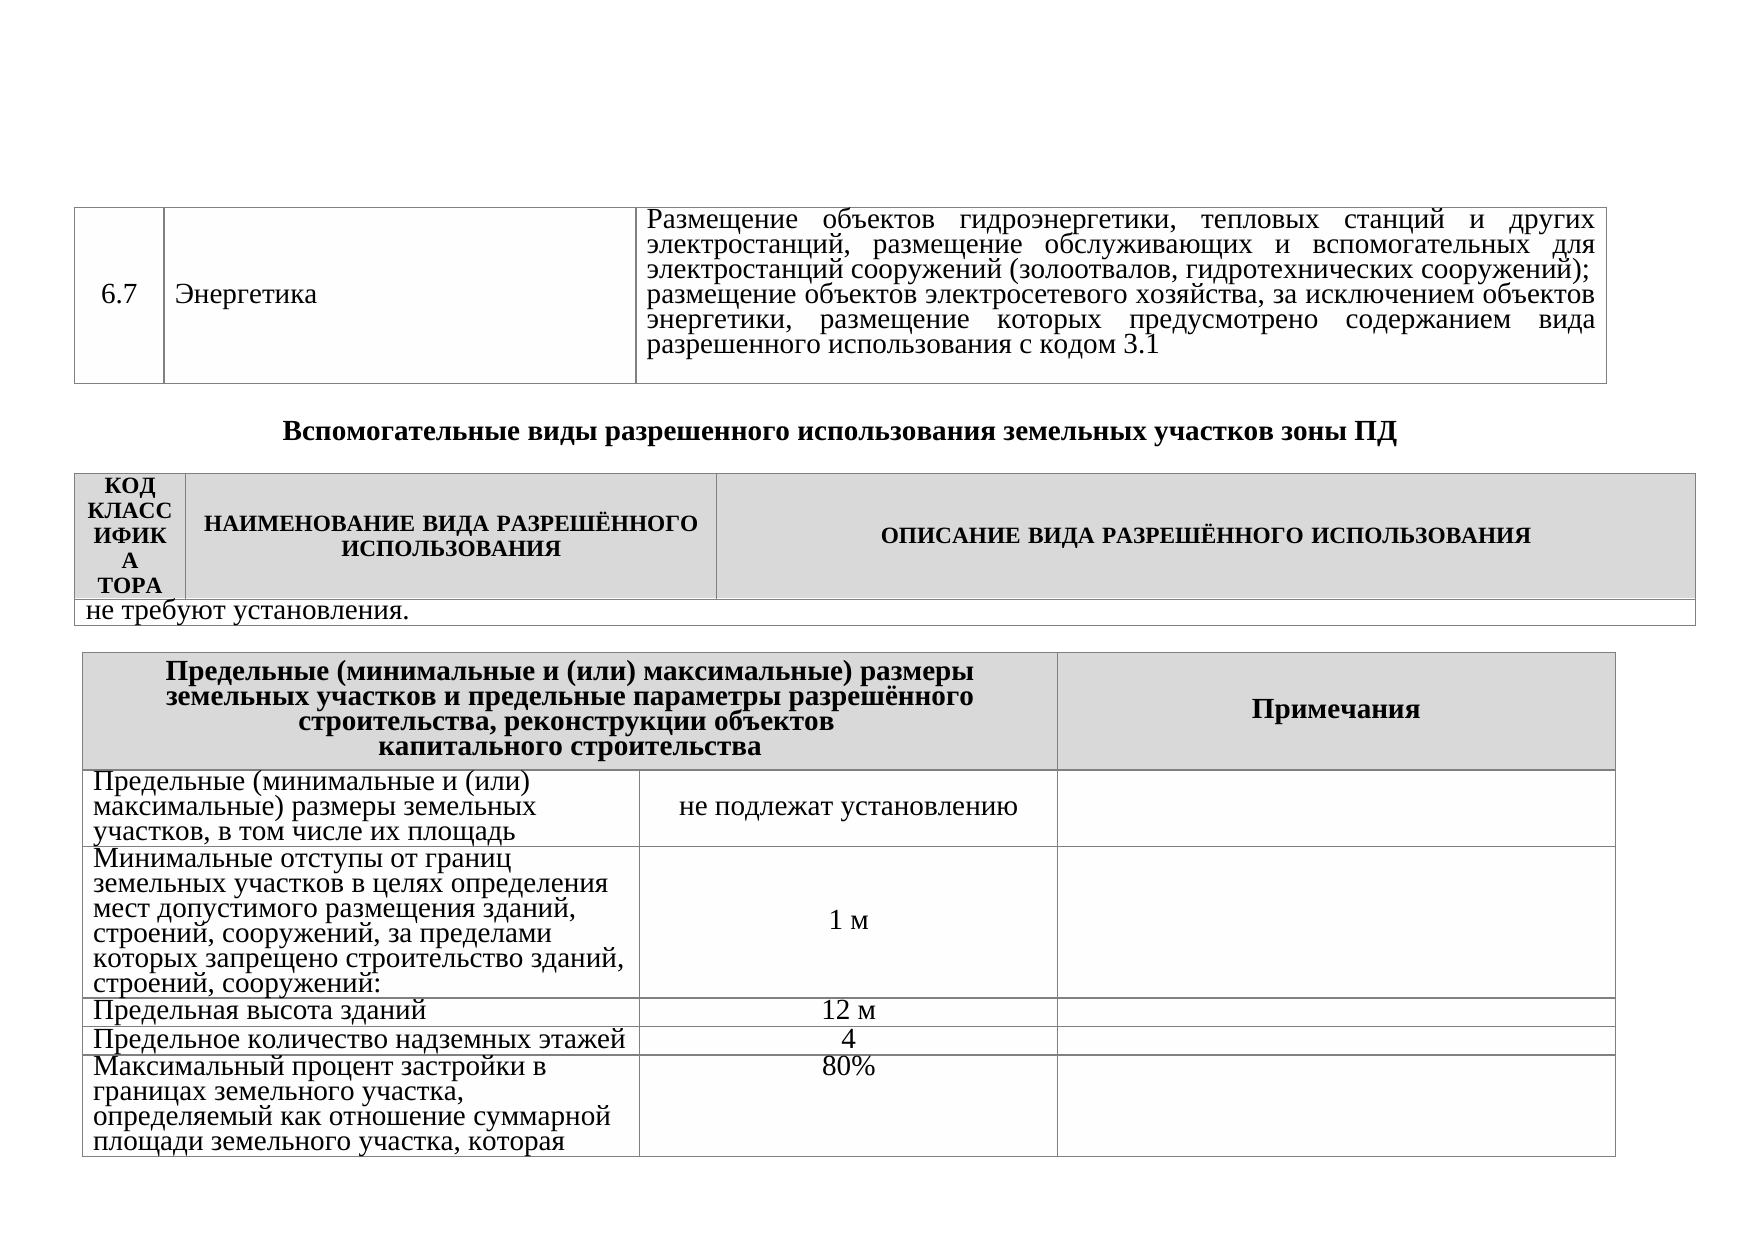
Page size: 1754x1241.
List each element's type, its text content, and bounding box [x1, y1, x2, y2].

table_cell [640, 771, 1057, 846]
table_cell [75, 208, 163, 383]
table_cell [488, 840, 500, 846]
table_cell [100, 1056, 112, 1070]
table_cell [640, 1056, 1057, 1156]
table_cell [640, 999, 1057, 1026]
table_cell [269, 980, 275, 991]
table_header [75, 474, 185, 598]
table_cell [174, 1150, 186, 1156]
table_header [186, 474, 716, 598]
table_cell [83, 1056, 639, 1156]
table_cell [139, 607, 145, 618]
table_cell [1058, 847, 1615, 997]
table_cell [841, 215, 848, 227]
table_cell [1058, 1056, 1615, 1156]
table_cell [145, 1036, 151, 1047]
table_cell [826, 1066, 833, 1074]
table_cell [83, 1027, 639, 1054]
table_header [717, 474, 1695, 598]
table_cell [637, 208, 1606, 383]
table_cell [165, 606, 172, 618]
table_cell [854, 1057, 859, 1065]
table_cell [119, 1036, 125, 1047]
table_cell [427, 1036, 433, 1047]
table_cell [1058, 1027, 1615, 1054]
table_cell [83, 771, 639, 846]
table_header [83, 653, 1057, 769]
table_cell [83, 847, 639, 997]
text Вспомогательные виды разрешенного использования земельных участков зоны ПД [74, 413, 1606, 446]
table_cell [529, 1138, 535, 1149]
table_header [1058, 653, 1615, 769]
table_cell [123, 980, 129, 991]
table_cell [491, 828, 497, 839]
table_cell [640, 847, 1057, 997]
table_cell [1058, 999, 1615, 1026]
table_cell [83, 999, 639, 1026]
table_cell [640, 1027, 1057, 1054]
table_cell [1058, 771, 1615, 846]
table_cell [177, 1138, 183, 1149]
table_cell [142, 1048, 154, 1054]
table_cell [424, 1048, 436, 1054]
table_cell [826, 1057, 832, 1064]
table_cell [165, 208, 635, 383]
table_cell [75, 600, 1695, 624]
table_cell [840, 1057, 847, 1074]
